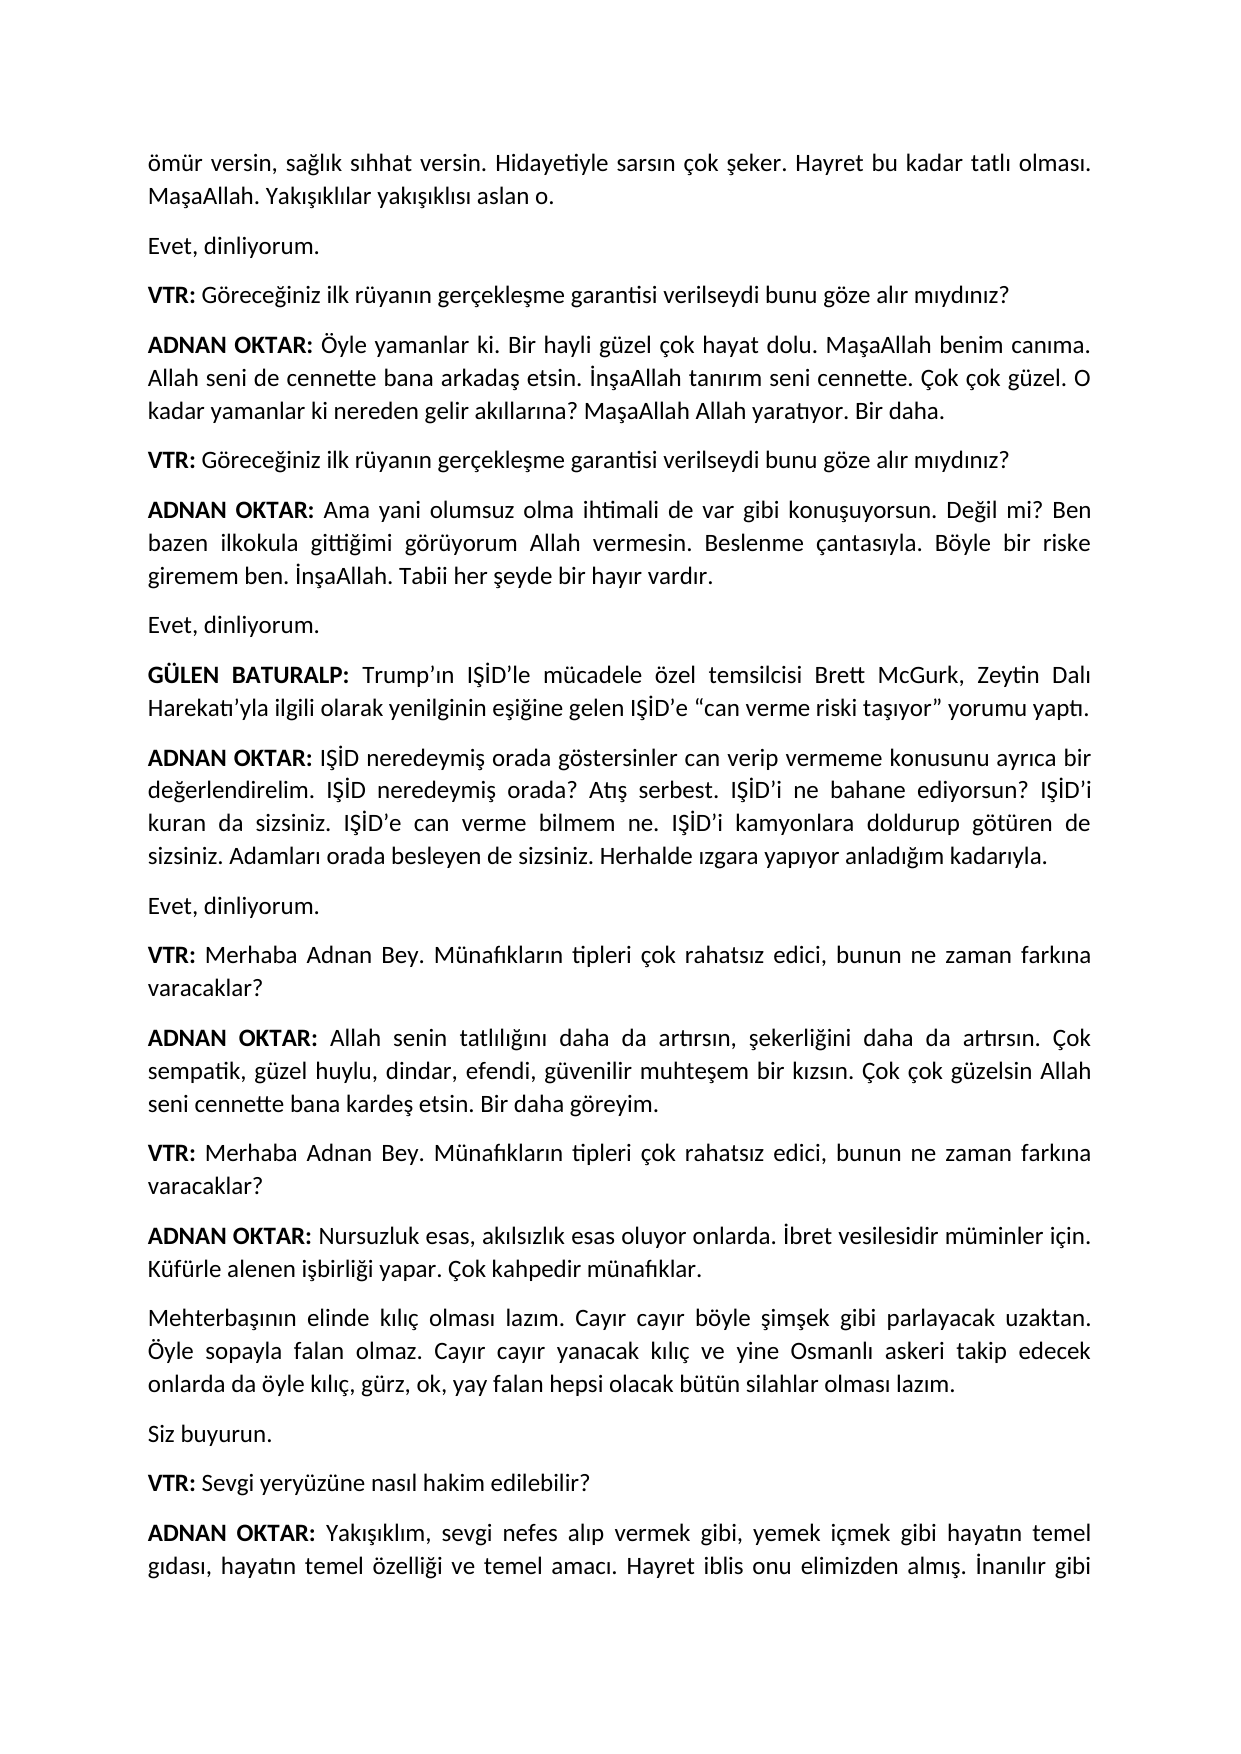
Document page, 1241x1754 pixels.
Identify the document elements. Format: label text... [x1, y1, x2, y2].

text ADNAN OKTAR: Nursuzluk esas, akılsızlık esas oluyor onlarda. İbret vesilesidir müminler için. Küfürle alenen işbirliği yapar. Çok kahpedir münafıklar. [148, 1220, 1093, 1283]
text ADNAN OKTAR: Ama yani olumsuz olma ihtimali de var gibi konuşuyorsun. Değil mi? Ben bazen ilkokula gittiğimi görüyorum Allah vermesin. Beslenme çantasıyla. Böyle bir riske giremem ben. İnşaAllah. Tabii her şeyde bir hayır vardır. [148, 494, 1093, 591]
text Evet, dinliyorum. [148, 230, 1093, 261]
text VTR: Göreceğiniz ilk rüyanın gerçekleşme garantisi verilseydi bunu göze alır mıydınız? [148, 280, 1093, 310]
text ADNAN OKTAR: IŞİD neredeymiş orada göstersinler can verip vermeme konusunu ayrıca bir değerlendirelim. IŞİD neredeymiş orada? Atış serbest. IŞİD’i ne bahane ediyorsun? IŞİD’i kuran da sizsiniz. IŞİD’e can verme bilmem ne. IŞİD’i kamyonlara doldurup götüren de sizsiniz. Adamları orada besleyen de sizsiniz. Herhalde ızgara yapıyor anladığım kadarıyla. [148, 742, 1093, 871]
text Siz buyurun. [148, 1418, 1093, 1448]
text GÜLEN BATURALP: Trump’ın IŞİD’le mücadele özel temsilcisi Brett McGurk, Zeytin Dalı Harekatı’yla ilgili olarak yenilginin eşiğine gelen IŞİD’e “can verme riski taşıyor” yorumu yaptı. [148, 659, 1093, 723]
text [148, 148, 1093, 211]
text ADNAN OKTAR: Öyle yamanlar ki. Bir hayli güzel çok hayat dolu. MaşaAllah benim canıma. Allah seni de cennette bana arkadaş etsin. İnşaAllah tanırım seni cennette. Çok çok güzel. O kadar yamanlar ki nereden gelir akıllarına? MaşaAllah Allah yaratıyor. Bir daha. [148, 329, 1093, 426]
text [148, 1517, 1093, 1581]
text VTR: Merhaba Adnan Bey. Münafıkların tipleri çok rahatsız edici, bunun ne zaman farkına varacaklar? [148, 940, 1093, 1003]
text VTR: Sevgi yeryüzüne nasıl hakim edilebilir? [148, 1468, 1093, 1498]
text VTR: Göreceğiniz ilk rüyanın gerçekleşme garantisi verilseydi bunu göze alır mıydınız? [148, 445, 1093, 475]
text ADNAN OKTAR: Allah senin tatlılığını daha da artırsın, şekerliğini daha da artırsın. Çok sempatik, güzel huylu, dindar, efendi, güvenilir muhteşem bir kızsın. Çok çok güzelsin Allah seni cennette bana kardeş etsin. Bir daha göreyim. [148, 1022, 1093, 1118]
text Evet, dinliyorum. [148, 610, 1093, 640]
text VTR: Merhaba Adnan Bey. Münafıkların tipleri çok rahatsız edici, bunun ne zaman farkına varacaklar? [148, 1138, 1093, 1201]
text Evet, dinliyorum. [148, 890, 1093, 921]
text Mehterbaşının elinde kılıç olması lazım. Cayır cayır böyle şimşek gibi parlayacak uzaktan. Öyle sopayla falan olmaz. Cayır cayır yanacak kılıç ve yine Osmanlı askeri takip edecek onlarda da öyle kılıç, gürz, ok, yay falan hepsi olacak bütün silahlar olması lazım. [148, 1303, 1093, 1399]
